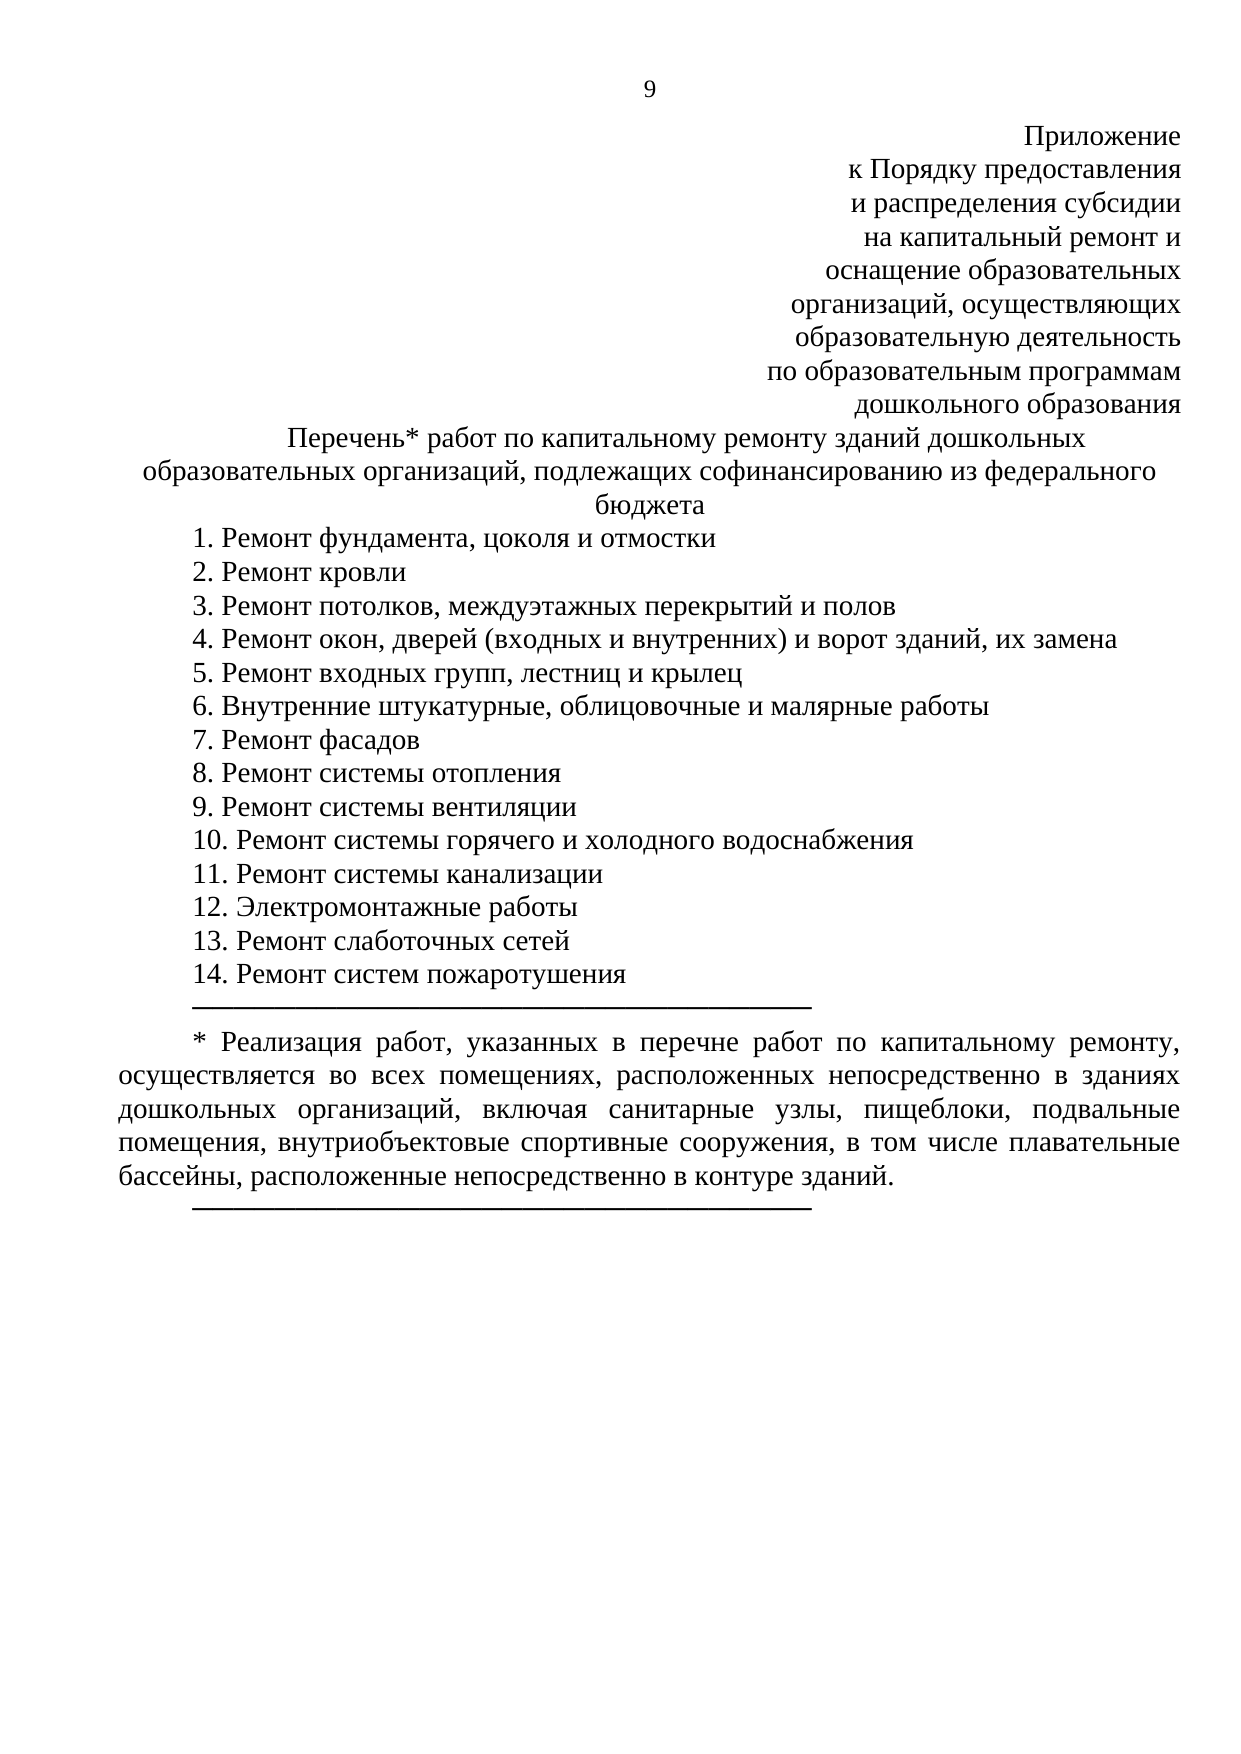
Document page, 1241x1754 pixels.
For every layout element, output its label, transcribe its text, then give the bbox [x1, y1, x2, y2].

text 2. Ремонт кровли [118, 554, 1181, 588]
text 12. Электромонтажные работы [118, 889, 1181, 923]
text ────────────────────────────── [118, 1191, 1181, 1225]
text 4. Ремонт окон, дверей (входных и внутренних) и ворот зданий, их замена [118, 621, 1181, 655]
text ────────────────────────────── [118, 990, 1181, 1024]
text 7. Ремонт фасадов [118, 722, 1181, 755]
text 1. Ремонт фундамента, цоколя и отмостки [118, 521, 1181, 554]
text * Реализация работ, указанных в перечне работ по капитальному ремонту, осуществляется во всех помещениях, расположенных непосредственно в зданиях дошкольных организаций, включая санитарные узлы, пищеблоки, подвальные помещения, внутриобъектовые спортивные сооружения, в том числе плавательные бассейны, расположенные непосредственно в контуре зданий. [118, 1024, 1181, 1191]
text 6. Внутренние штукатурные, облицовочные и малярные работы [118, 688, 1181, 722]
text 13. Ремонт слаботочных сетей [118, 923, 1181, 957]
text 3. Ремонт потолков, междуэтажных перекрытий и полов [118, 588, 1181, 621]
text Приложение к Порядку предоставления и распределения субсидии на капитальный ремонт и оснащение образовательных организаций, осуществляющих образовательную деятельность по образовательным программам дошкольного образования [118, 118, 1181, 420]
text 9. Ремонт системы вентиляции [118, 789, 1181, 822]
text 5. Ремонт входных групп, лестниц и крылец [118, 655, 1181, 688]
text 8. Ремонт системы отопления [118, 755, 1181, 789]
text 14. Ремонт систем пожаротушения [118, 957, 1181, 990]
text Перечень* работ по капитальному ремонту зданий дошкольных образовательных организаций, подлежащих софинансированию из федерального бюджета [118, 420, 1181, 521]
text 11. Ремонт системы канализации [118, 856, 1181, 889]
text 10. Ремонт системы горячего и холодного водоснабжения [118, 822, 1181, 856]
